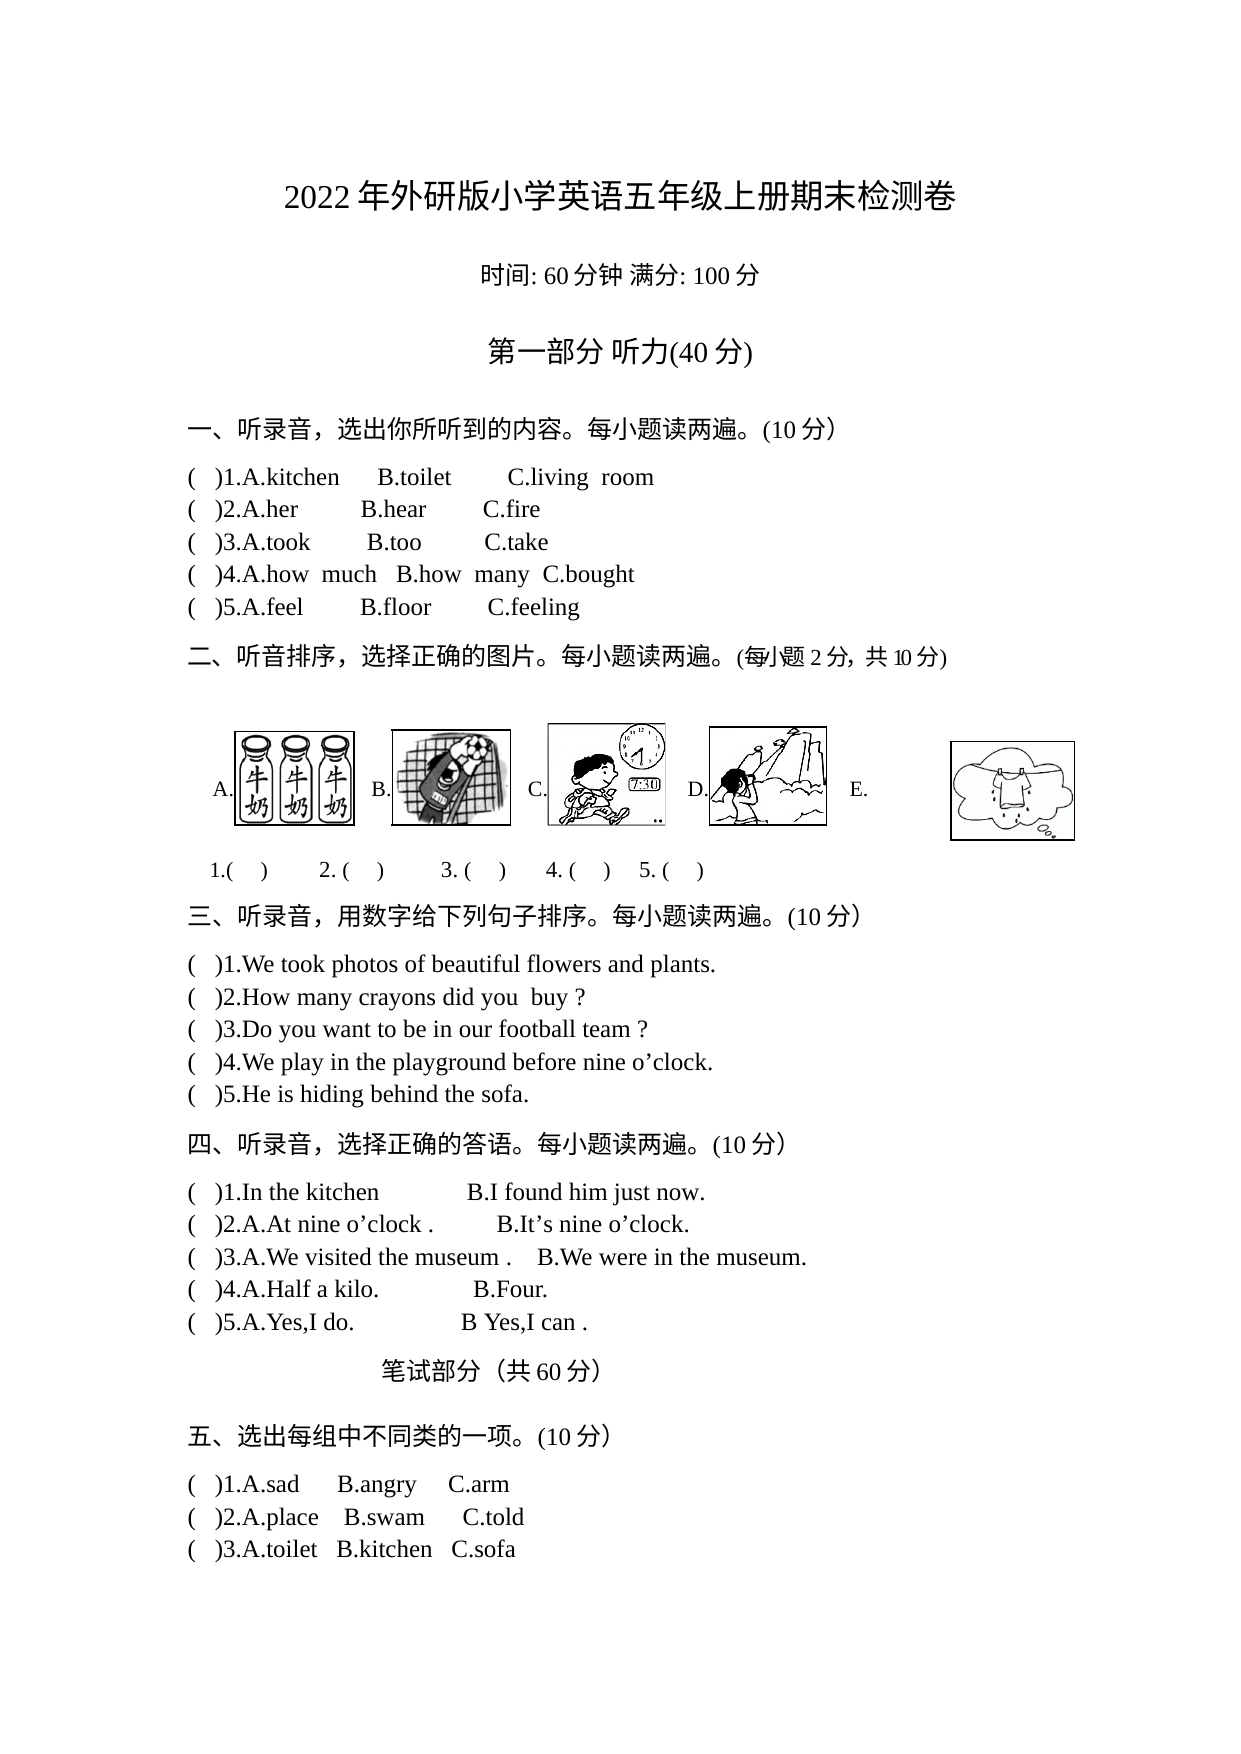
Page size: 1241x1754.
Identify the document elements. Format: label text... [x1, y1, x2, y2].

list ( )5.A.feel B.floor C.feeling [187, 590, 1053, 622]
list 笔试部分（共60分） 五、选出每组中不同类的一项。(10分） [187, 1337, 1053, 1467]
list ( )1.A.kitchen B.toilet C.living room ( )2.A.her B.hear C.fire ( )3.A.took B.too C.take ( )4.A.how much B.how many C.bought [187, 460, 1053, 590]
text 一、听录音，选出你所听到的内容。每小题读两遍。(10分） [187, 395, 1053, 460]
text 1.( ) 2. ( ) 3. ( ) 4. ( ) 5. ( ) [187, 856, 1053, 882]
picture [393, 731, 510, 824]
list ( )4.A.Half a kilo. B.Four. ( )5.A.Yes,I do. B Yes,I can . [187, 1272, 1053, 1337]
text 时间: 60分钟 满分: 100分 [187, 241, 1053, 306]
picture [952, 742, 1074, 839]
list 三、听录音，用数字给下列句子排序。每小题读两遍。(10分） ( )1.We took photos of beautiful flowers and plants. ( )2.How many crayons did you buy ? ( )3.Do you want to be in our football team ? ( )4.We play in the playground before nine o’clock. [187, 882, 1053, 1077]
picture [547, 723, 666, 826]
text 二、听音排序，选择正确的图片。每小题读两遍。(每小题2分，共10分) [187, 622, 1053, 687]
picture [710, 728, 826, 824]
list ( )3.A.toilet B.kitchen C.sofa [187, 1532, 1053, 1565]
list ( )5.He is hiding behind the sofa. 四、听录音，选择正确的答语。每小题读两遍。(10分） ( )1.In the kitchen B.I found him just now. ( )2.A.At nine o’clock . B.It’s nine o’clock. ( )3.A.We visited the museum . B.We were in the museum. [187, 1077, 1053, 1272]
list ( )1.A.sad B.angry C.arm [187, 1467, 1053, 1500]
text 第一部分 听力(40分) [187, 317, 1053, 382]
list ( )2.A.place B.swam C.told [187, 1500, 1053, 1532]
picture [236, 732, 353, 824]
text 2022年外研版小学英语五年级上册期末检测卷 [187, 162, 1053, 227]
